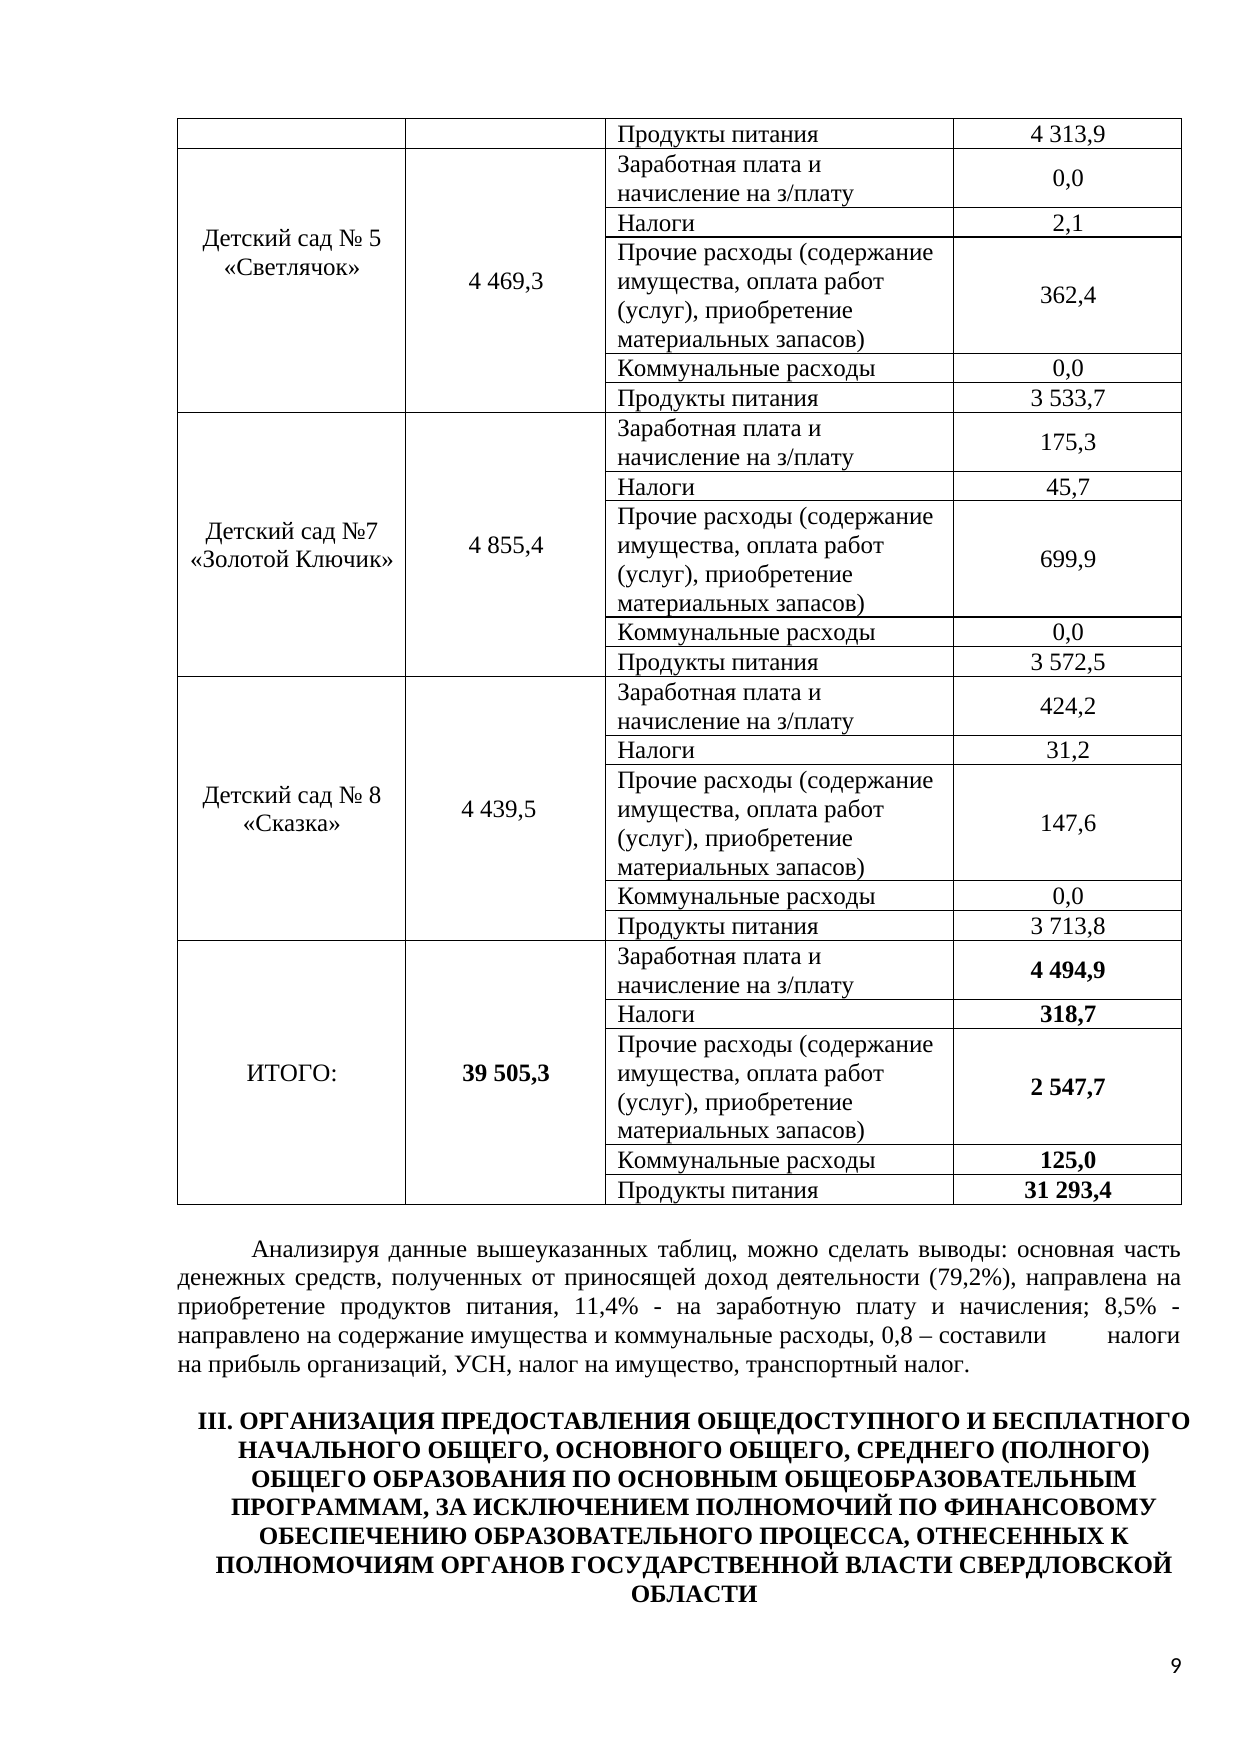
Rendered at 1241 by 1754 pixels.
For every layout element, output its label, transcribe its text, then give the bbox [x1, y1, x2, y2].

table_cell ИТОГО: [178, 941, 405, 1204]
table_cell Заработная плата и начисление на з/плату [606, 413, 953, 471]
table_cell Прочие расходы (содержание имущества, оплата работ (услуг), приобретение материальных запасов) [606, 1029, 953, 1144]
table_cell 125,0 [954, 1145, 1181, 1174]
table_cell Прочие расходы (содержание имущества, оплата работ (услуг), приобретение материальных запасов) [606, 501, 953, 616]
table_cell 3 572,5 [954, 647, 1181, 676]
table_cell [606, 238, 953, 352]
table_cell Коммунальные расходы [606, 1145, 953, 1174]
table_cell 4 313,9 [954, 119, 1181, 148]
table_cell 2,1 [954, 208, 1181, 236]
table_cell 424,2 [954, 677, 1181, 734]
table_cell Коммунальные расходы [606, 881, 953, 910]
table_cell 362,4 [954, 238, 1181, 352]
table_cell 0,0 [954, 149, 1181, 207]
table_cell Продукты питания [606, 1175, 953, 1204]
table_cell 3 713,8 [954, 911, 1181, 940]
table_cell 0,0 [954, 354, 1181, 382]
table_cell 4 439,5 [406, 677, 605, 940]
table_cell 4 494,9 [954, 941, 1181, 998]
table_cell Прочие расходы (содержание имущества, оплата работ (услуг), приобретение материальных запасов) [606, 765, 953, 880]
table_cell 45,7 [954, 472, 1181, 500]
table_cell 3 533,7 [954, 383, 1181, 412]
table_cell Продукты питания [606, 119, 953, 148]
table_cell 147,6 [954, 765, 1181, 880]
table_cell Налоги [606, 472, 953, 500]
table_cell 175,3 [954, 413, 1181, 471]
text Анализируя данные вышеуказанных таблиц, можно сделать выводы: основная часть денежных средств, полученных от приносящей доход деятельности (79,2%), направлена на приобретение продуктов питания, 11,4% - на заработную плату и начисления; 8,5% - направлено на содержание имущества и коммунальные расходы, 0,8 – составили налоги на прибыль организаций, УСН, налог на имущество, транспортный налог. [177, 1234, 1181, 1377]
table_cell 318,7 [954, 1000, 1181, 1028]
table_cell Налоги [606, 1000, 953, 1028]
table_cell 31 293,4 [954, 1175, 1181, 1204]
table_cell 31,2 [954, 736, 1181, 764]
table_cell Продукты питания [606, 647, 953, 676]
table_cell 2 547,7 [954, 1029, 1181, 1144]
table_cell Детский сад № 5 «Светлячок» [178, 149, 405, 412]
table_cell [606, 149, 953, 207]
text III. ОРГАНИЗАЦИЯ ПРЕДОСТАВЛЕНИЯ ОБЩЕДОСТУПНОГО И БЕСПЛАТНОГО НАЧАЛЬНОГО ОБЩЕГО, ОСНОВНОГО ОБЩЕГО, СРЕДНЕГО (ПОЛНОГО) ОБЩЕГО ОБРАЗОВАНИЯ ПО ОСНОВНЫМ ОБЩЕОБРАЗОВАТЕЛЬНЫМ ПРОГРАММАМ, ЗА ИСКЛЮЧЕНИЕМ ПОЛНОМОЧИЙ ПО ФИНАНСОВОМУ ОБЕСПЕЧЕНИЮ ОБРАЗОВАТЕЛЬНОГО ПРОЦЕССА, ОТНЕСЕННЫХ К ПОЛНОМОЧИЯМ ОРГАНОВ ГОСУДАРСТВЕННОЙ ВЛАСТИ СВЕРДЛОВСКОЙ ОБЛАСТИ [177, 1406, 1211, 1607]
table_cell Детский сад № 8 «Сказка» [178, 677, 405, 940]
table_cell Продукты питания [606, 911, 953, 940]
table_cell Налоги [606, 208, 953, 236]
table_cell Коммунальные расходы [606, 618, 953, 646]
table_cell 699,9 [954, 501, 1181, 616]
table_cell 4 469,3 [406, 149, 605, 412]
table_cell Заработная плата и начисление на з/плату [606, 941, 953, 998]
table_cell Продукты питания [606, 383, 953, 412]
table_cell Заработная плата и начисление на з/плату [606, 677, 953, 734]
table_cell Налоги [606, 736, 953, 764]
table_cell Детский сад №7 «Золотой Ключик» [178, 413, 405, 676]
table_cell 4 855,4 [406, 413, 605, 676]
table_cell 39 505,3 [406, 941, 605, 1204]
table_cell Коммунальные расходы [606, 354, 953, 382]
table_cell 0,0 [954, 881, 1181, 910]
table_cell 0,0 [954, 618, 1181, 646]
